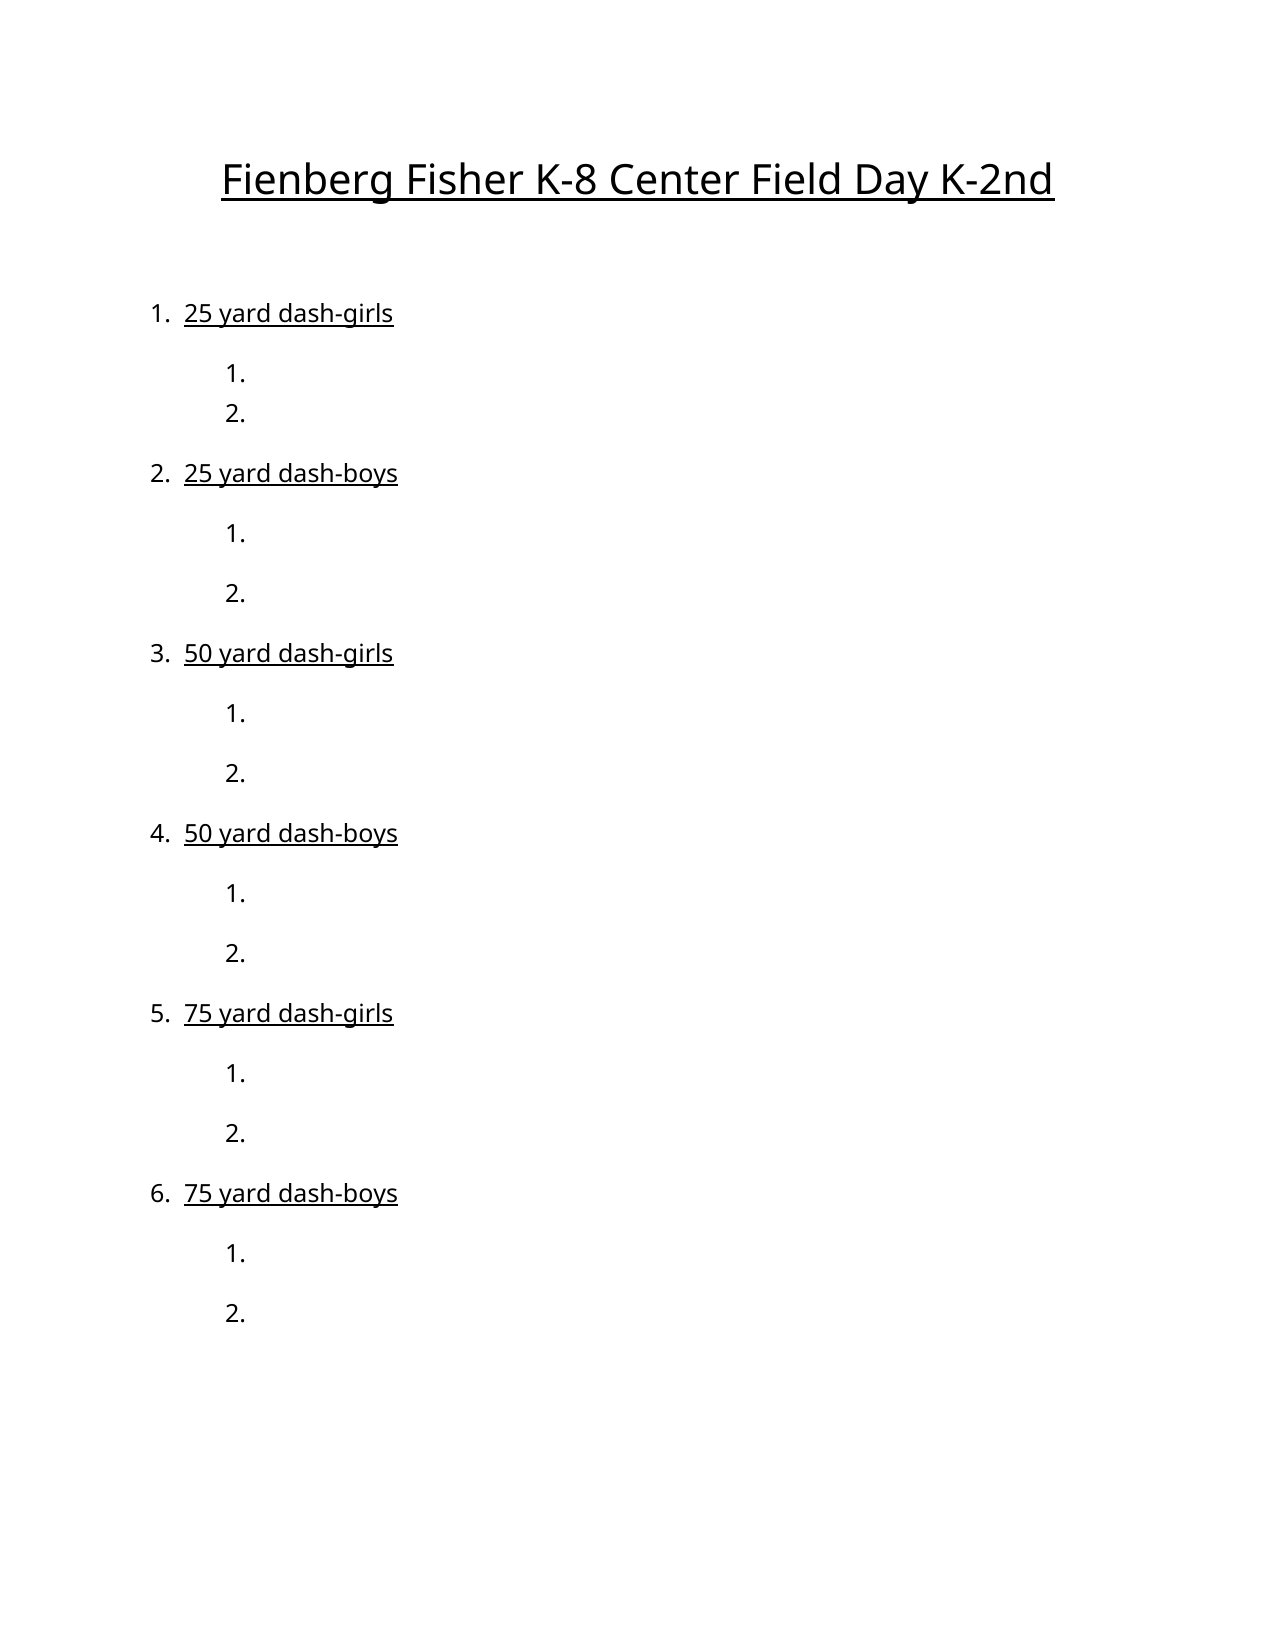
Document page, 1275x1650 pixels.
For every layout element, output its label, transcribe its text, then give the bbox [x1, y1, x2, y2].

text 2. 25 yard dash-boys [150, 455, 1125, 489]
text 6. 75 yard dash-boys [150, 1175, 1125, 1209]
text 2. [150, 935, 1125, 969]
text 1. [150, 1235, 1125, 1269]
text 3. 50 yard dash-girls [150, 635, 1125, 669]
text 2. [150, 755, 1125, 789]
text 1. 25 yard dash-girls [150, 296, 1125, 330]
text 1. [150, 515, 1125, 549]
list 2. [225, 395, 1125, 429]
text 1. [150, 875, 1125, 909]
list 1. [225, 356, 1125, 390]
text 4. 50 yard dash-boys [150, 815, 1125, 849]
text 2. [150, 575, 1125, 609]
text 2. [150, 1115, 1125, 1149]
text Fienberg Fisher K-8 Center Field Day K-2nd [150, 150, 1125, 207]
text 1. [150, 695, 1125, 729]
text 5. 75 yard dash-girls [150, 995, 1125, 1029]
text 1. [150, 1055, 1125, 1089]
text 2. [150, 1295, 1125, 1329]
